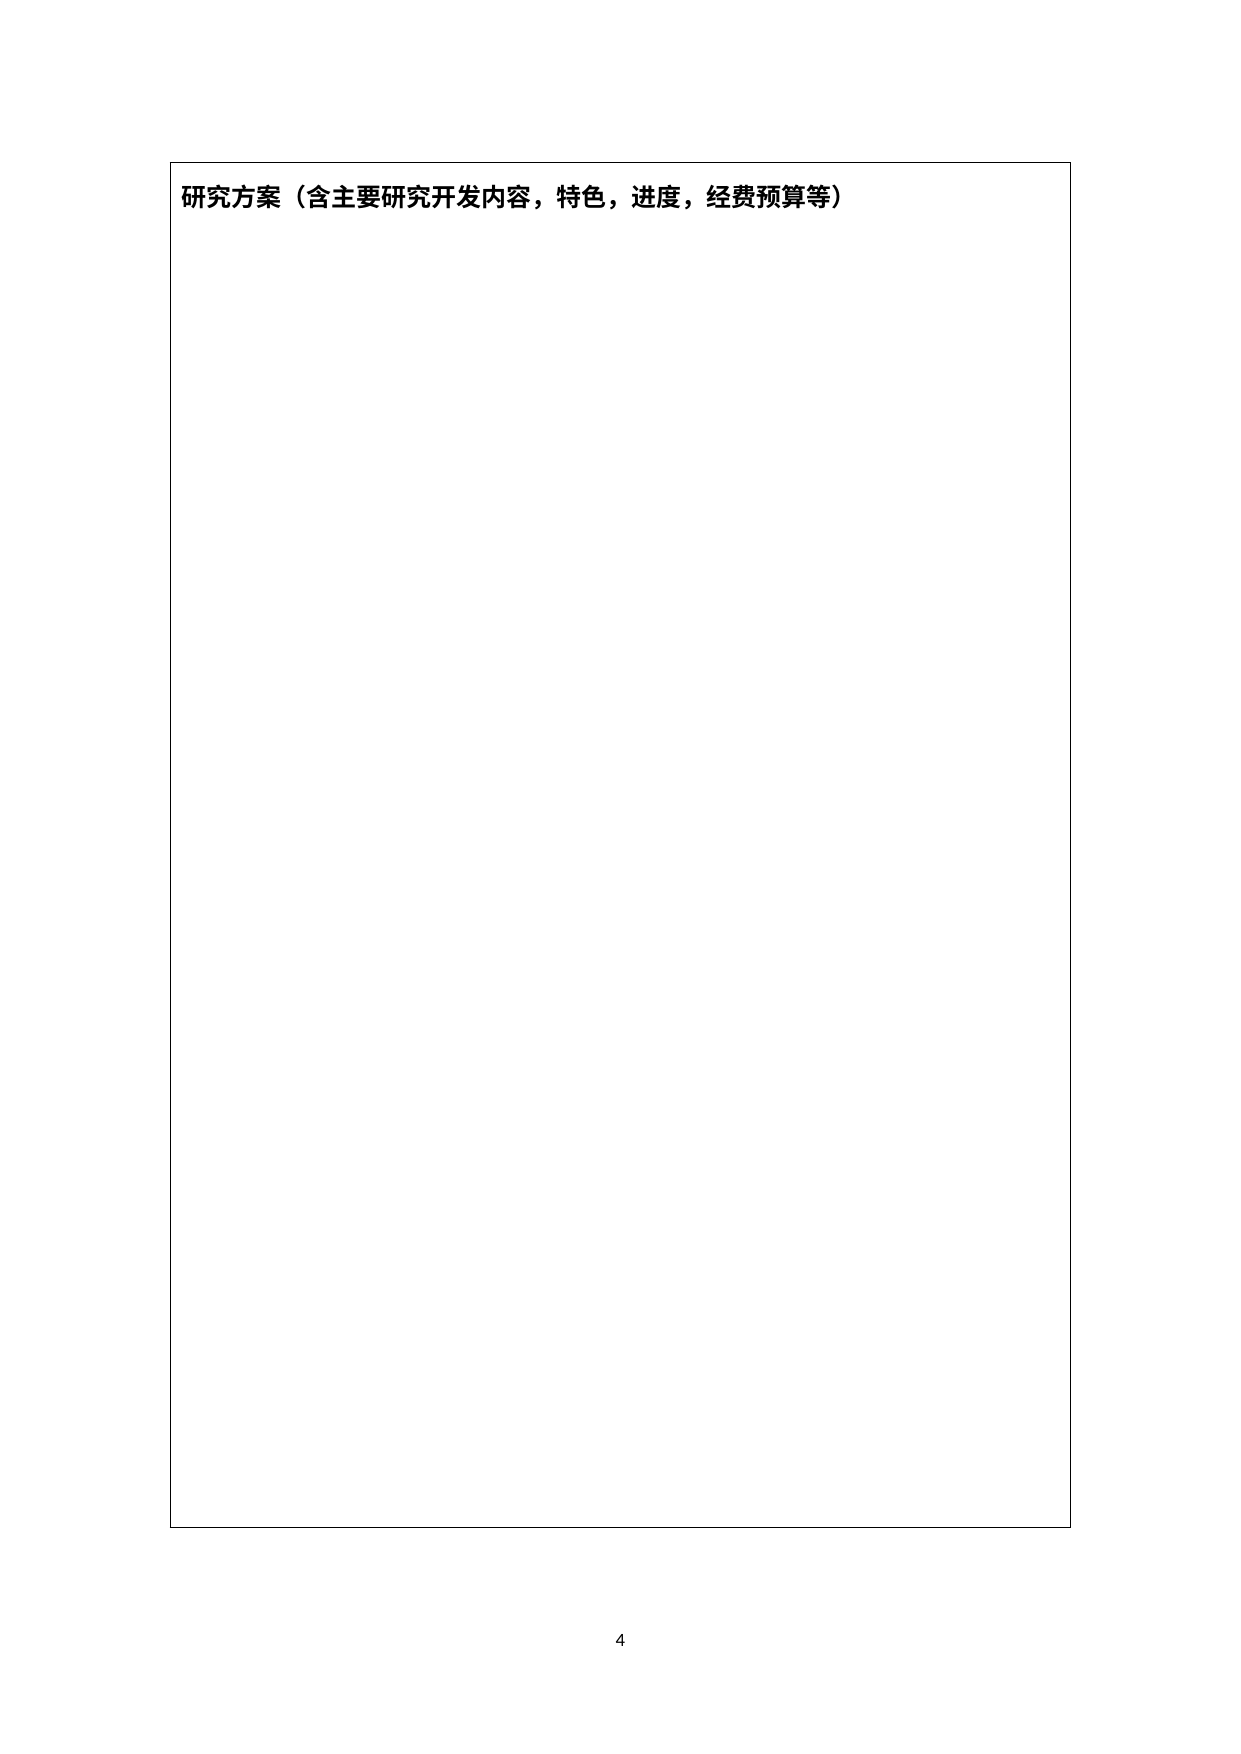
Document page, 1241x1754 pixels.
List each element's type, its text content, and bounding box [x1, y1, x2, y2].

table_cell 研究方案（含主要研究开发内容，特色，进度，经费预算等） [171, 163, 1070, 1527]
